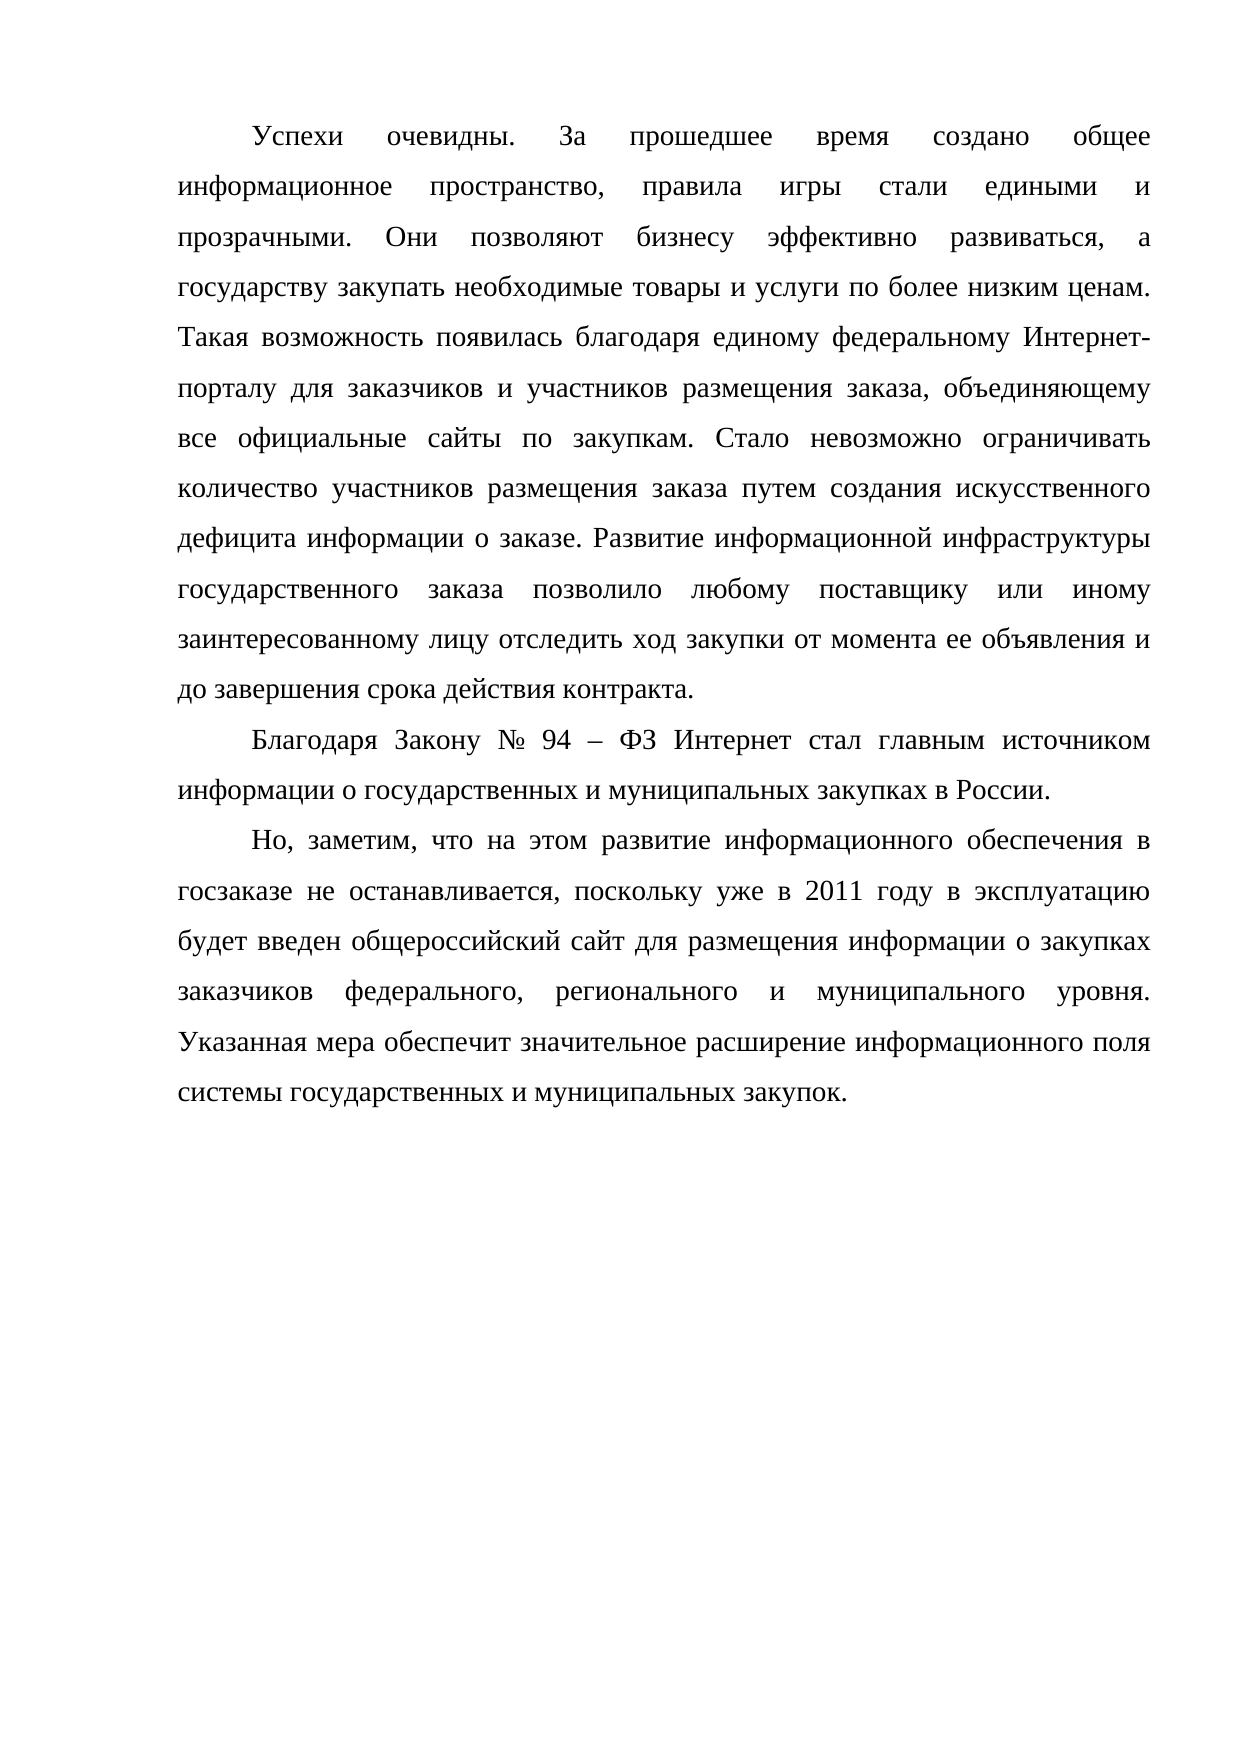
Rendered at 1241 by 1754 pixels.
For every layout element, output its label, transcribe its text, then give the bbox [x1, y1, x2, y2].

text Благодаря Закону № 94 – ФЗ Интернет стал главным источником информации о государственных и муниципальных закупках в России. [177, 722, 1152, 806]
text Но, заметим, что на этом развитие информационного обеспечения в госзаказе не останавливается, поскольку уже в 2011 году в эксплуатацию будет введен общероссийский сайт для размещения информации о закупках заказчиков федерального, регионального и муниципального уровня. Указанная мера обеспечит значительное расширение информационного поля системы государственных и муниципальных закупок. [177, 822, 1152, 1108]
text Успехи очевидны. За прошедшее время создано общее информационное пространство, правила игры стали едиными и прозрачными. Они позволяют бизнесу эффективно развиваться, а государству закупать необходимые товары и услуги по более низким ценам. Такая возможность появилась благодаря единому федеральному Интернет-порталу для заказчиков и участников размещения заказа, объединяющему все официальные сайты по закупкам. Стало невозможно ограничивать количество участников размещения заказа путем создания искусственного дефицита информации о заказе. Развитие информационной инфраструктуры государственного заказа позволило любому поставщику или иному заинтересованному лицу отследить ход закупки от момента ее объявления и до завершения срока действия контракта. [177, 118, 1152, 705]
